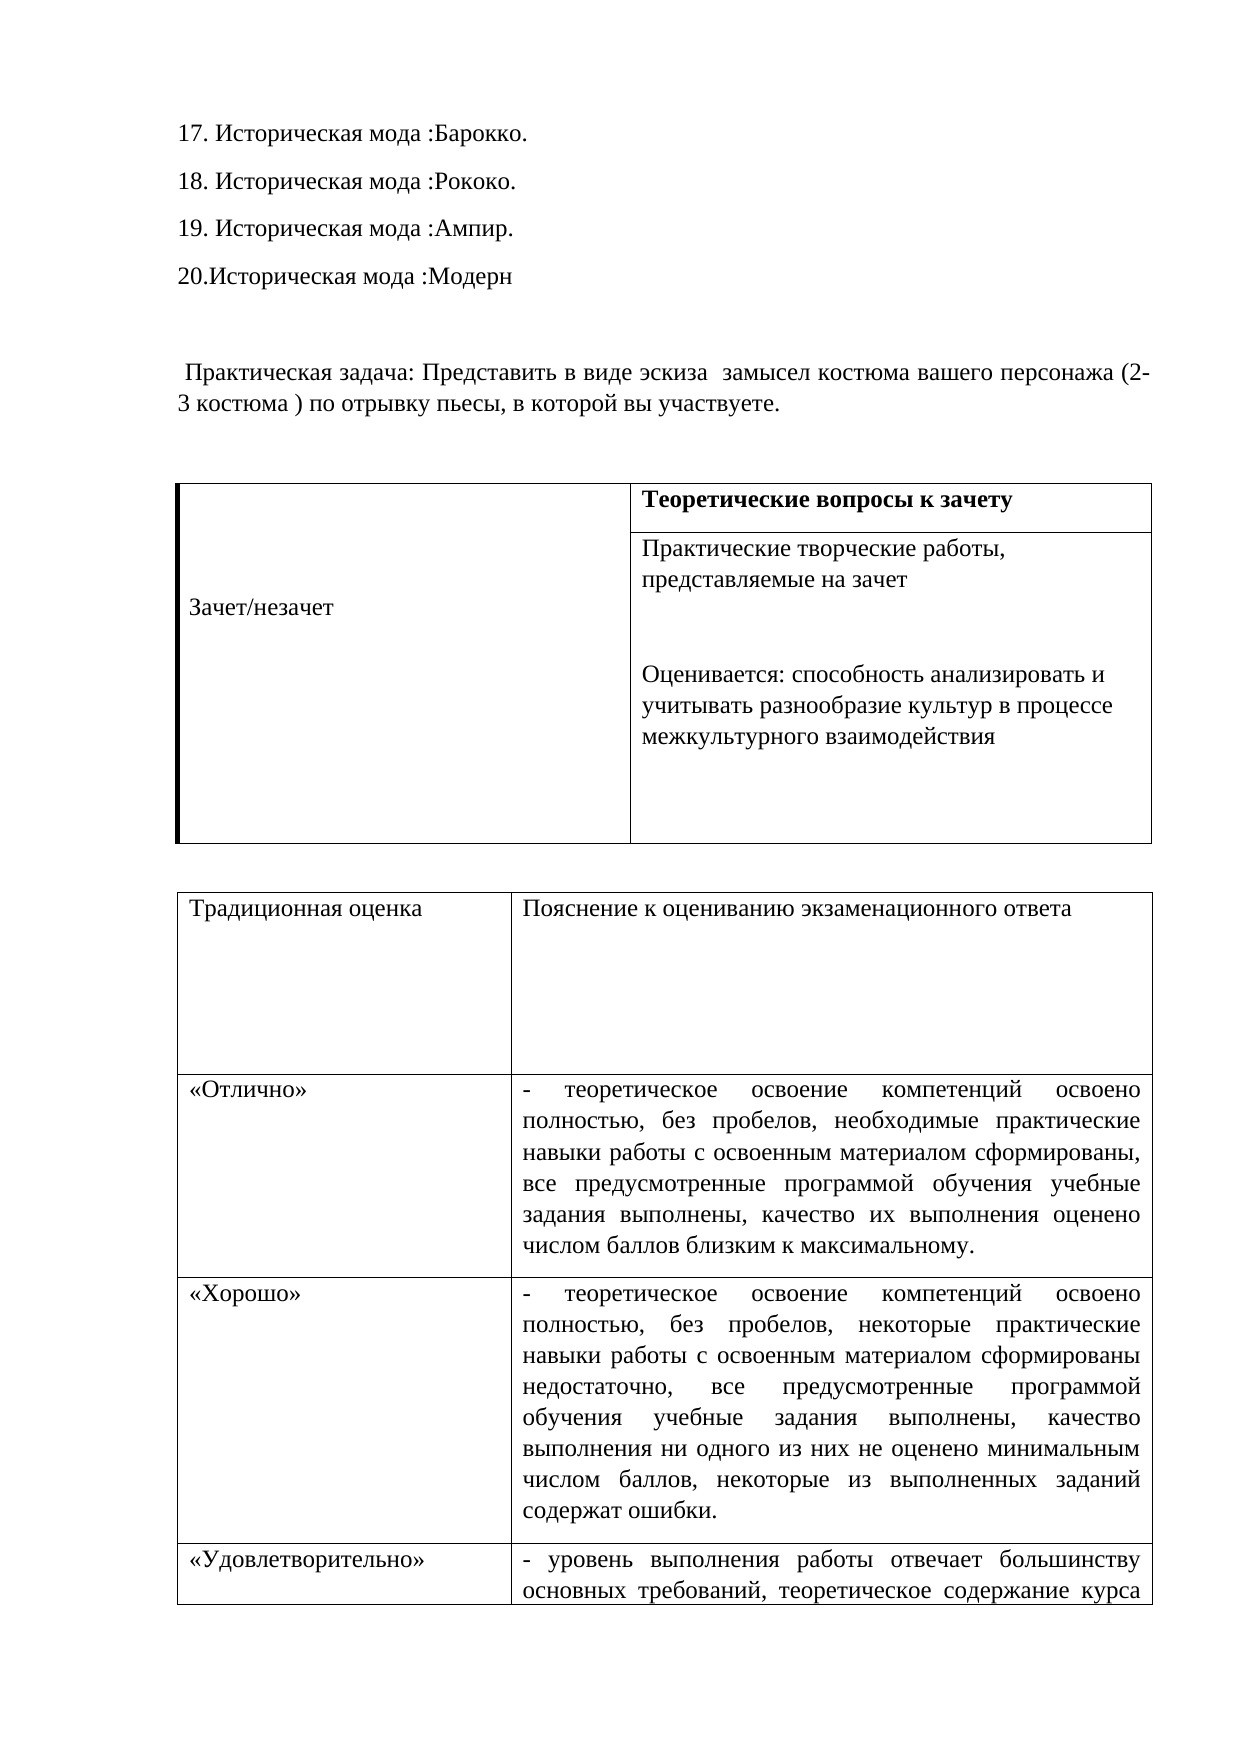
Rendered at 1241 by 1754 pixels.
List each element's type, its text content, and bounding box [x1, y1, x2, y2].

table_cell Практические творческие работы, представляемые на зачет Оценивается: способность анализировать и учитывать разнообразие культур в процессе межкультурного взаимодействия [631, 533, 1151, 843]
table_header Теоретические вопросы к зачету [631, 484, 1151, 532]
text 17. Историческая мода :Барокко. [177, 118, 1152, 147]
table_cell - теоретическое освоение компетенций освоено полностью, без пробелов, необходимые практические навыки работы с освоенным материалом сформированы, все предусмотренные программой обучения учебные задания выполнены, качество их выполнения оценено числом баллов близким к максимальному. [512, 1075, 1152, 1277]
table_header Традиционная оценка [178, 893, 511, 1073]
table_header Пояснение к оцениванию экзаменационного ответа [512, 893, 1152, 1073]
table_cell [512, 1544, 1152, 1604]
table_header Зачет/незачет [180, 484, 630, 843]
table_cell «Хорошо» [178, 1278, 511, 1543]
table_cell «Отлично» [178, 1075, 511, 1277]
table_cell «Удовлетворительно» [178, 1544, 511, 1604]
text 19. Историческая мода :Ампир. [177, 213, 1152, 242]
table_cell - теоретическое освоение компетенций освоено полностью, без пробелов, некоторые практические навыки работы с освоенным материалом сформированы недостаточно, все предусмотренные программой обучения учебные задания выполнены, качество выполнения ни одного из них не оценено минимальным числом баллов, некоторые из выполненных заданий содержат ошибки. [512, 1278, 1152, 1543]
text 18. Историческая мода :Рококо. [177, 166, 1152, 194]
text Практическая задача: Представить в виде эскиза замысел костюма вашего персонажа (2- 3 костюма ) по отрывку пьесы, в которой вы участвуете. [177, 357, 1152, 416]
text 20.Историческая мода :Модерн [177, 261, 1152, 290]
